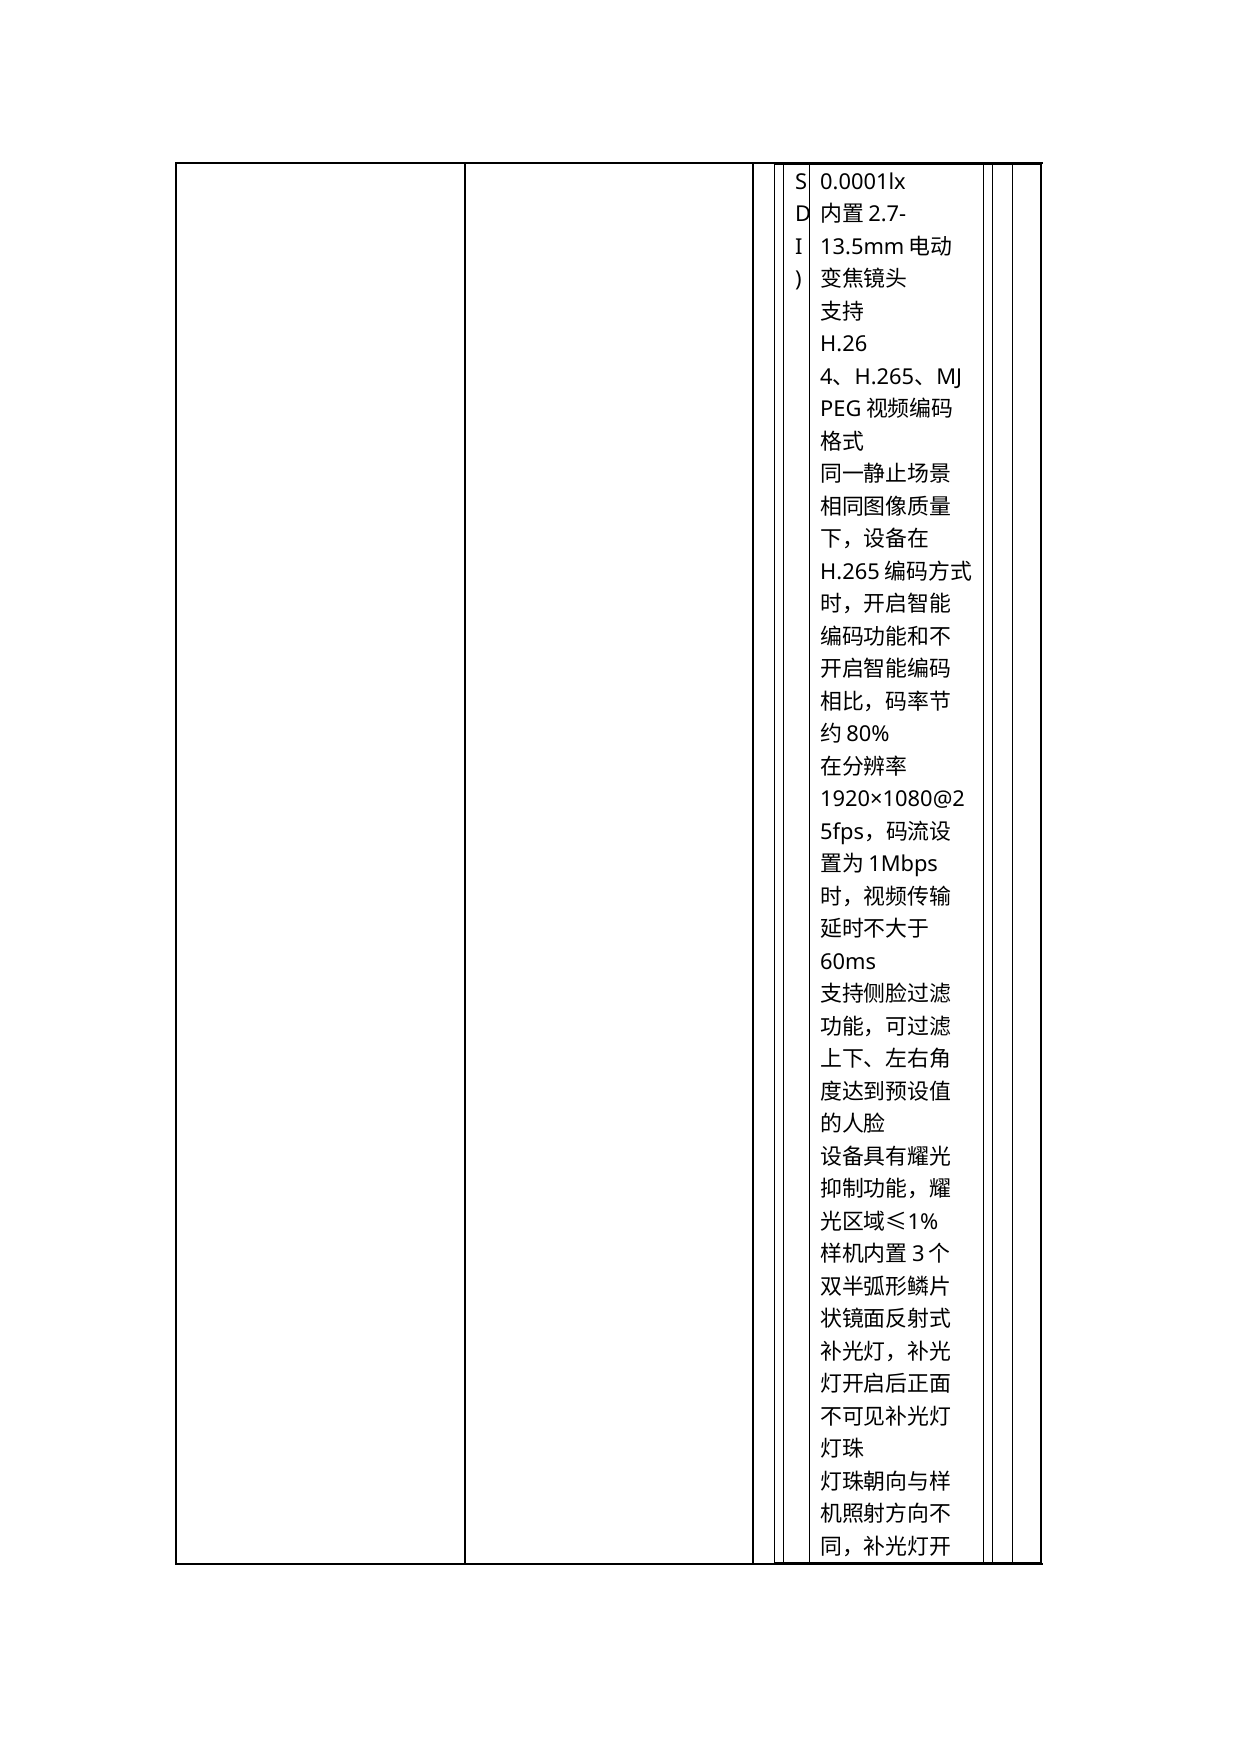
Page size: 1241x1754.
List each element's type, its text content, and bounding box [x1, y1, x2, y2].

table_cell [993, 165, 1012, 1562]
table_cell [1013, 165, 1040, 1562]
table_cell [775, 165, 783, 1562]
table_cell [754, 164, 774, 1563]
table_cell [466, 164, 752, 1563]
table_cell [784, 165, 809, 1562]
table_cell [984, 165, 992, 1562]
table_cell 1 [177, 164, 464, 1563]
table_cell [810, 165, 983, 1562]
